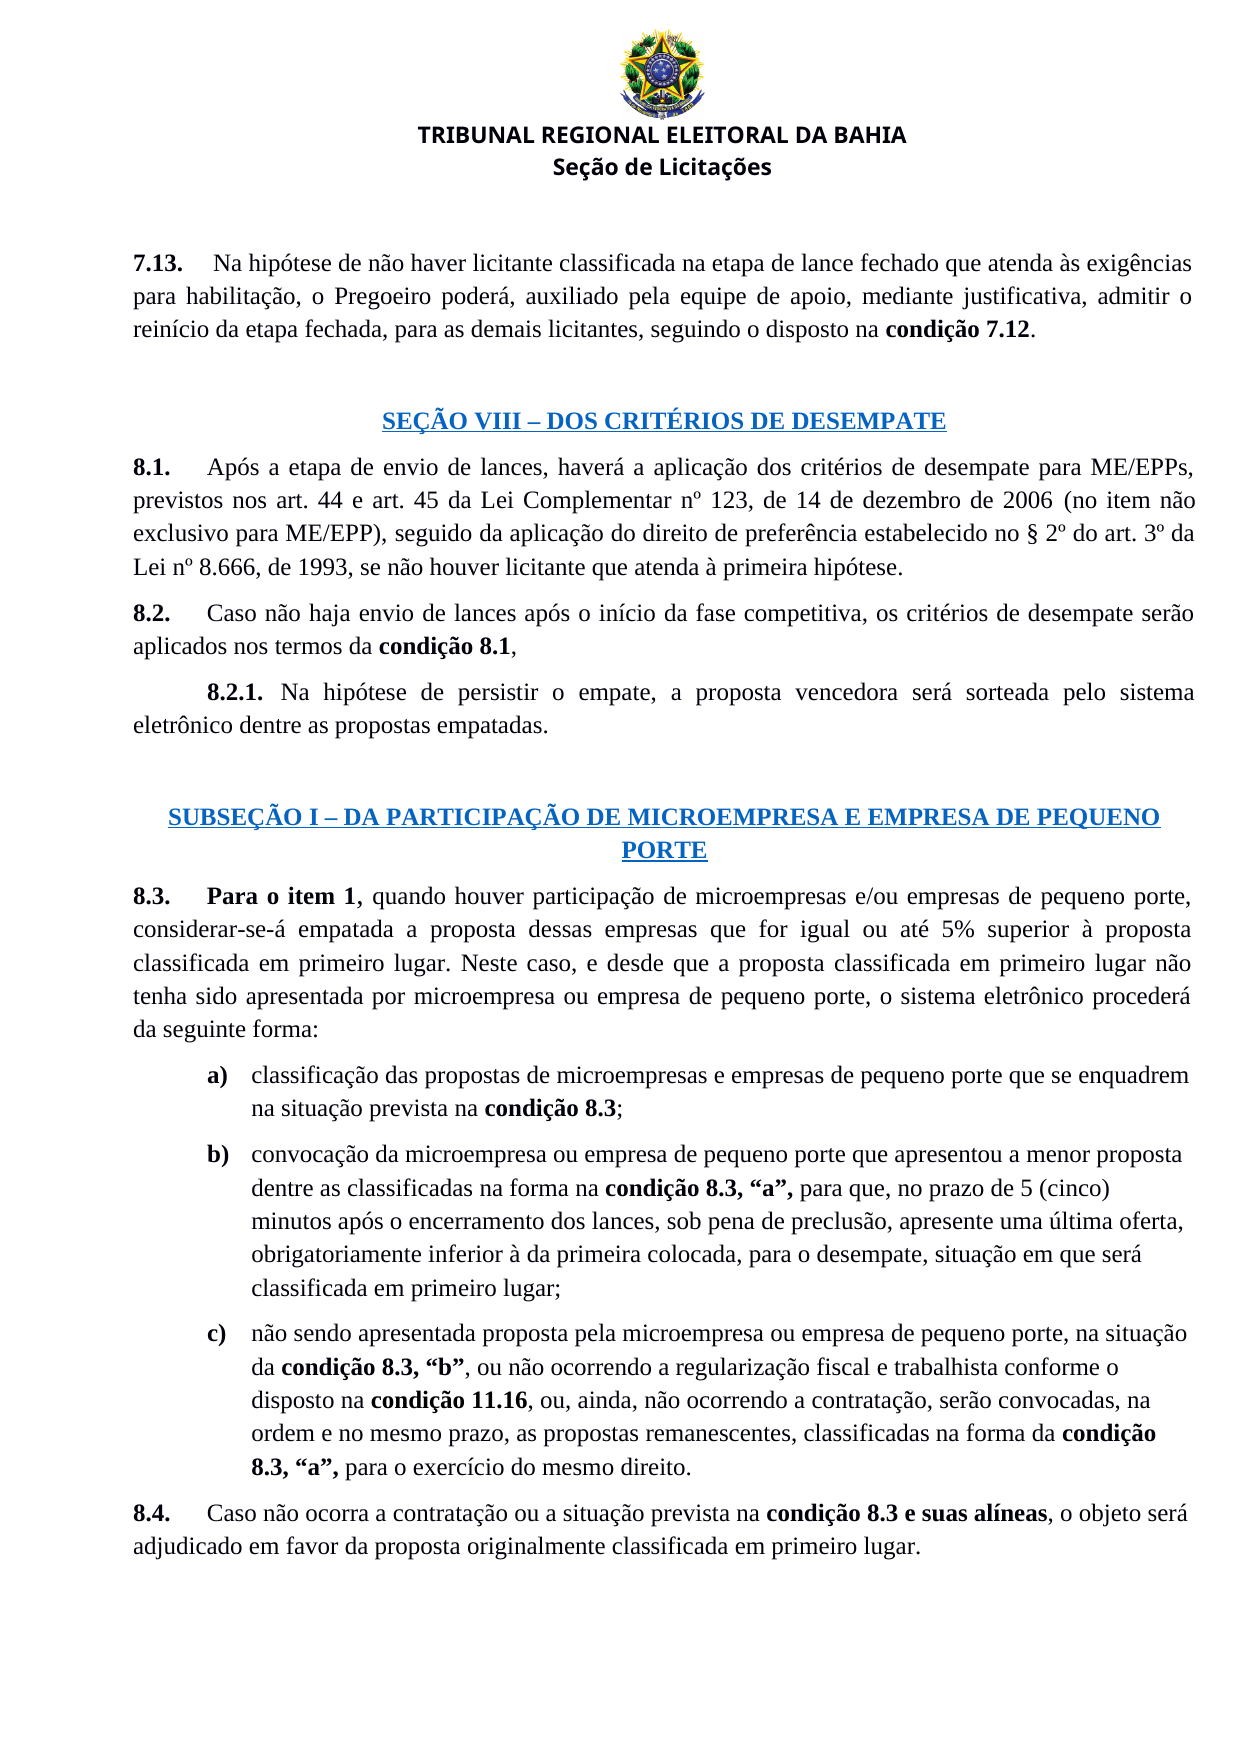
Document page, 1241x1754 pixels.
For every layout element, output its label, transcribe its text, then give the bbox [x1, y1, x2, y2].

list não sendo apresentada proposta pela microempresa ou empresa de pequeno porte, na situação da condição 8.3, “b”, ou não ocorrendo a regularização fiscal e trabalhista conforme o disposto na condição 11.16, ou, ainda, não ocorrendo a contratação, serão convocadas, na ordem e no mesmo prazo, as propostas remanescentes, classificadas na forma da condição 8.3, “a”, para o exercício do mesmo direito. [207, 1315, 1196, 1482]
list classificação das propostas de microempresas e empresas de pequeno porte que se enquadrem na situação prevista na condição 8.3; [207, 1057, 1196, 1123]
list convocação da microempresa ou empresa de pequeno porte que apresentou a menor proposta dentre as classificadas na forma na condição 8.3, “a”, para que, no prazo de 5 (cinco) minutos após o encerramento dos lances, sob pena de preclusão, apresente uma última oferta, obrigatoriamente inferior à da primeira colocada, para o desempate, situação em que será classificada em primeiro lugar; [207, 1136, 1196, 1303]
text 8.2. Caso não haja envio de lances após o início da fase competitiva, os critérios de desempate serão aplicados nos termos da condição 8.1, [133, 594, 1196, 661]
text 8.2.1. Na hipótese de persistir o empate, a proposta vencedora será sorteada pelo sistema eletrônico dentre as propostas empatadas. [133, 673, 1196, 740]
text 8.3. Para o item 1, quando houver participação de microempresas e/ou empresas de pequeno porte, considerar-se-á empatada a proposta dessas empresas que for igual ou até 5% superior à proposta classificada em primeiro lugar. Neste caso, e desde que a proposta classificada em primeiro lugar não tenha sido apresentada por microempresa ou empresa de pequeno porte, o sistema eletrônico procederá da seguinte forma: [133, 878, 1192, 1044]
text 8.1. Após a etapa de envio de lances, haverá a aplicação dos critérios de desempate para ME/EPPs, previstos nos art. 44 e art. 45 da Lei Complementar nº 123, de 14 de dezembro de 2006 (no item não exclusivo para ME/EPP), seguido da aplicação do direito de preferência estabelecido no § 2º do art. 3º da Lei nº 8.666, de 1993, se não houver licitante que atenda à primeira hipótese. [133, 448, 1196, 582]
text 8.4. Caso não ocorra a contratação ou a situação prevista na condição 8.3 e suas alíneas, o objeto será adjudicado em favor da proposta originalmente classificada em primeiro lugar. [133, 1494, 1196, 1561]
text 7.13. Na hipótese de não haver licitante classificada na etapa de lance fechado que atenda às exigências para habilitação, o Pregoeiro poderá, auxiliado pela equipe de apoio, mediante justificativa, admitir o reinício da etapa fechada, para as demais licitantes, seguindo o disposto na condição 7.12. [133, 244, 1193, 344]
text SEÇÃO VIII – DOS CRITÉRIOS DE DESEMPATE [133, 403, 1196, 436]
text SUBSEÇÃO I – DA PARTICIPAÇÃO DE MICROEMPRESA E EMPRESA DE PEQUENO PORTE [133, 798, 1196, 865]
